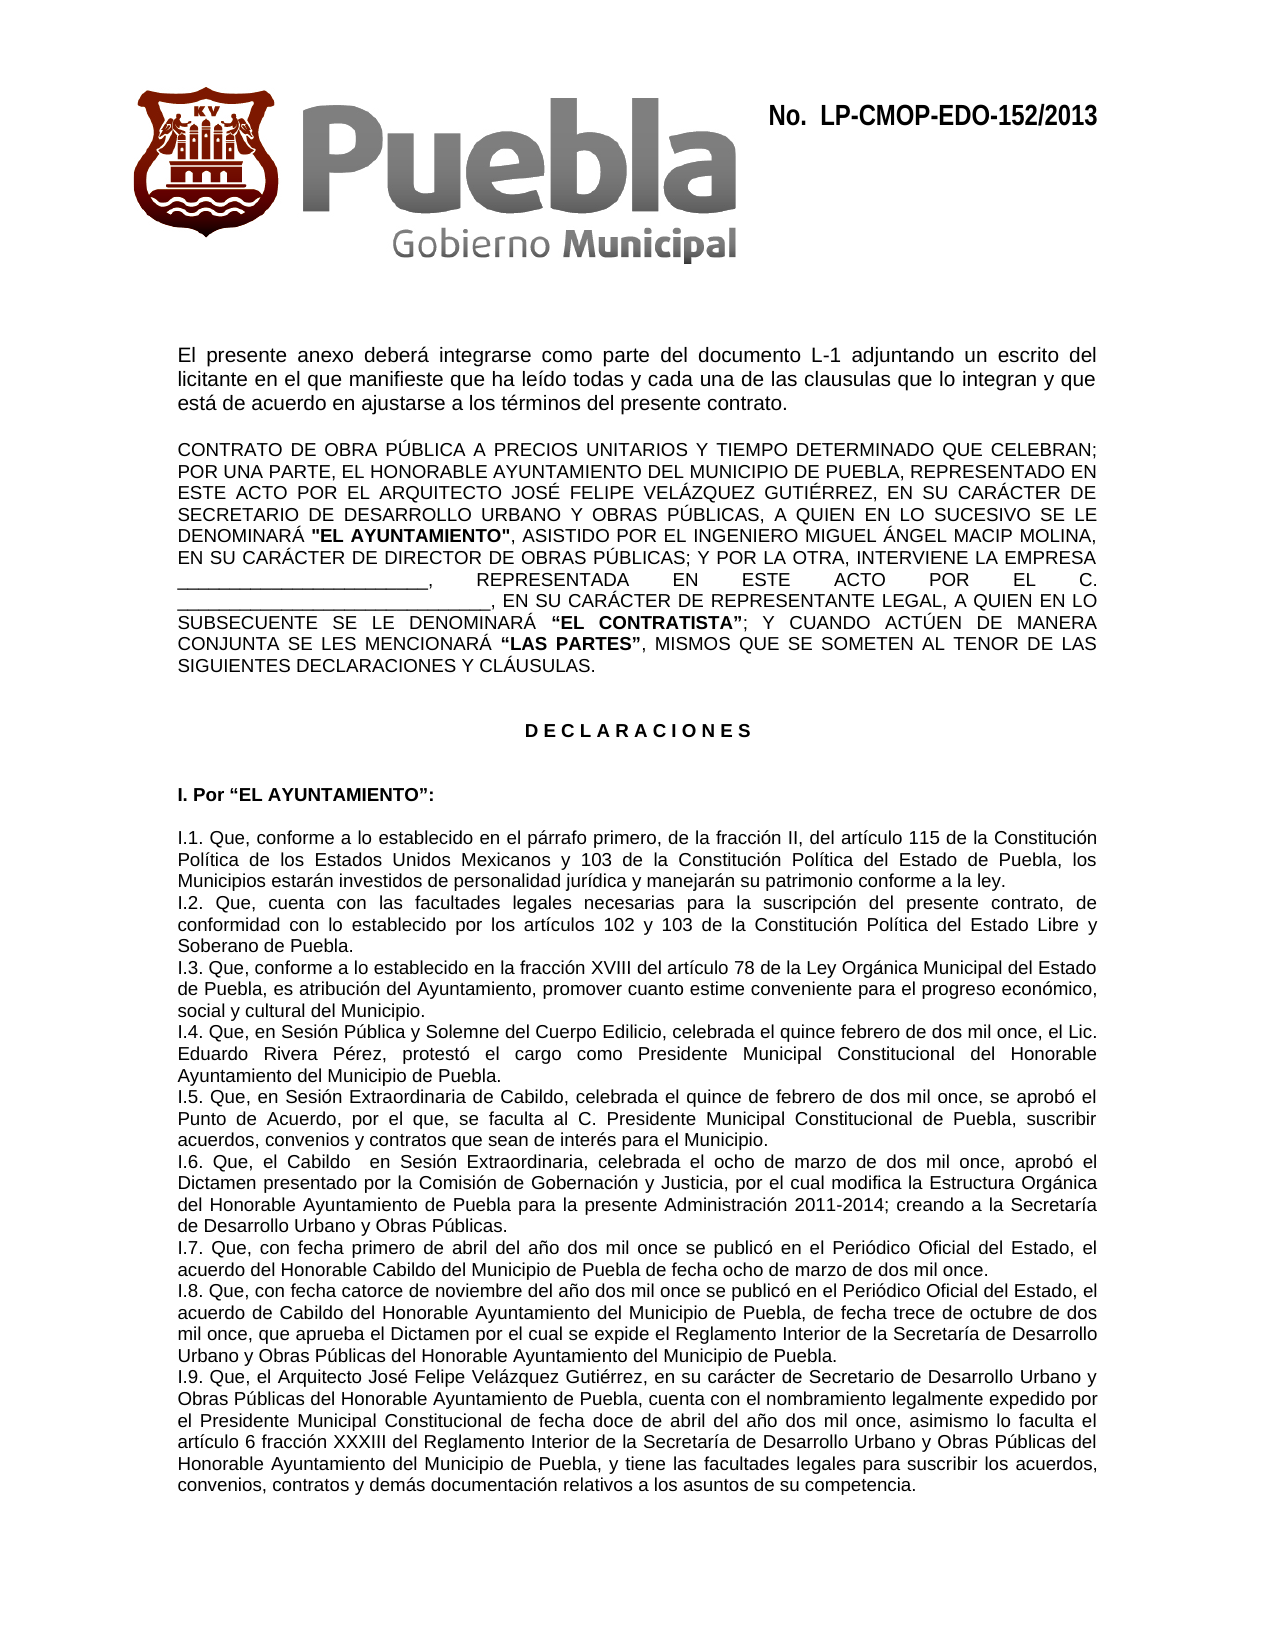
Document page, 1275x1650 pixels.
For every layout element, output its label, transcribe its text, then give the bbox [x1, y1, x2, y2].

text I.3. Que, conforme a lo establecido en la fracción XVIII del artículo 78 de Municipal del Estado de Puebla, es atribución del Ayuntamiento, promover cuanto estime conveniente para el progreso económico, social y cultural del Municipio. [177, 957, 1098, 1021]
text CONTRATO DE OBRA PÚBLICA A PRECIOS UNITARIOS Y TIEMPO DETERMINADO QUE CELEBRAN; POR UNA PARTE, EL HONORABLE AYUNTAMIENTO DEL MUNICIPIO DE PUEBLA, REPRESENTADO EN ESTE ACTO POR EL ARQUITECTO JOSÉ FELIPE VELÁZQUEZ GUTIÉRREZ, EN SU CARÁCTER DE SECRETARIO DE DESARROLLO URBANO Y OBRAS PÚBLICAS, A QUIEN EN LO SUCESIVO SE LE DENOMINARÁ "EL AYUNTAMIENTO", ASISTIDO POR EL INGENIERO MIGUEL ÁNGEL MACIP MOLINA, EN SU CARÁCTER DE DIRECTOR DE OBRAS PÚBLICAS; Y POR , INTERVIENE ________________________, REPRESENTADA EN ESTE ACTO POR EL C. ______________________________, EN SU CARÁCTER DE REPRESENTANTE LEGAL, A QUIEN EN LO SUBSECUENTE SE LE DENOMINARÁ “EL CONTRATISTA”; Y CUANDO ACTÚEN DE MANERA CONJUNTA SE LES MENCIONARÁ “LAS PARTES”, MISMOS QUE SE SOMETEN AL TENOR DE LAS SIGUIENTES DECLARACIONES Y CLÁUSULAS. [177, 439, 1098, 676]
text I.8. Que, con fecha catorce de noviembre del año dos mil once se publicó en el Periódico Oficial del Estado, el acuerdo de Cabildo del Honorable Ayuntamiento del Municipio de Puebla, de fecha trece de octubre de dos mil once, que aprueba el Dictamen por el cual se expide el Reglamento Interior de la Secretaría de Desarrollo Urbano y Obras Públicas del Honorable Ayuntamiento del Municipio de Puebla. [177, 1280, 1098, 1366]
text I.7. Que, con fecha primero de abril del año dos mil once se publicó en el Periódico Oficial del Estado, el acuerdo del Honorable Cabildo del Municipio de Puebla de fecha ocho de marzo de dos mil once. [177, 1237, 1098, 1280]
text I.4. Que, en Sesión Pública y Solemne del Cuerpo Edilicio, celebrada el quince febrero de dos mil once, el Lic. Eduardo Rivera Pérez, protestó el cargo como Presidente Municipal Constitucional del Honorable Ayuntamiento del Municipio de Puebla. [177, 1021, 1098, 1086]
text I.9. Que, el Arquitecto José Felipe Velázquez Gutiérrez, en su carácter de Secretario de Desarrollo Urbano y Obras Públicas del Honorable Ayuntamiento de Puebla, cuenta con el nombramiento legalmente expedido por el Presidente Municipal Constitucional de fecha doce de abril del año dos mil once, asimismo lo faculta el artículo 6 fracción XXXIII del Reglamento Interior de la Secretaría de Desarrollo Urbano y Obras Públicas del Honorable Ayuntamiento del Municipio de Puebla, y tiene las facultades legales para suscribir los acuerdos, convenios, contratos y demás documentación relativos a los asuntos de su competencia. [177, 1366, 1098, 1496]
text El presente anexo deberá integrarse como parte del documento L-1 adjuntando un escrito del licitante en el que manifieste que ha leído todas y cada una de las clausulas que lo integran y que está de acuerdo en ajustarse a los términos del presente contrato. [177, 343, 1098, 415]
text I.6. Que, el Cabildo en Sesión Extraordinaria, celebrada el ocho de marzo de dos mil once, aprobó el Dictamen presentado por la Comisión de Gobernación y Justicia, por el cual modifica la Estructura Orgánica del Honorable Ayuntamiento de Puebla para la presente Administración 2011-2014; creando a de Desarrollo Urbano y Obras Públicas. [177, 1151, 1098, 1237]
text I.2. Que, cuenta con las facultades legales necesarias para la suscripción del presente contrato, de conformidad con lo establecido por los artículos 102 y 103 de del Estado Libre y Soberano de Puebla. [177, 892, 1098, 957]
text I. Por “EL AYUNTAMIENTO”: [177, 784, 1098, 806]
text D E C L A R A C I O N E S [177, 719, 1098, 741]
picture [133, 87, 736, 264]
text I.5. Que, en Sesión Extraordinaria de Cabildo, celebrada el quince de febrero de dos mil once, se aprobó el Punto de Acuerdo, por el que, se faculta al C. Presidente Municipal Constitucional de Puebla, suscribir acuerdos, convenios y contratos que sean de interés para el Municipio. [177, 1086, 1098, 1151]
text I.1. Que, conforme a lo establecido en el párrafo primero, de la fracción II, del artículo 115 de de los Estados Unidos Mexicanos y 103 de del Estado de Puebla, los Municipios estarán investidos de personalidad jurídica y manejarán su patrimonio conforme a la ley. [177, 827, 1098, 892]
